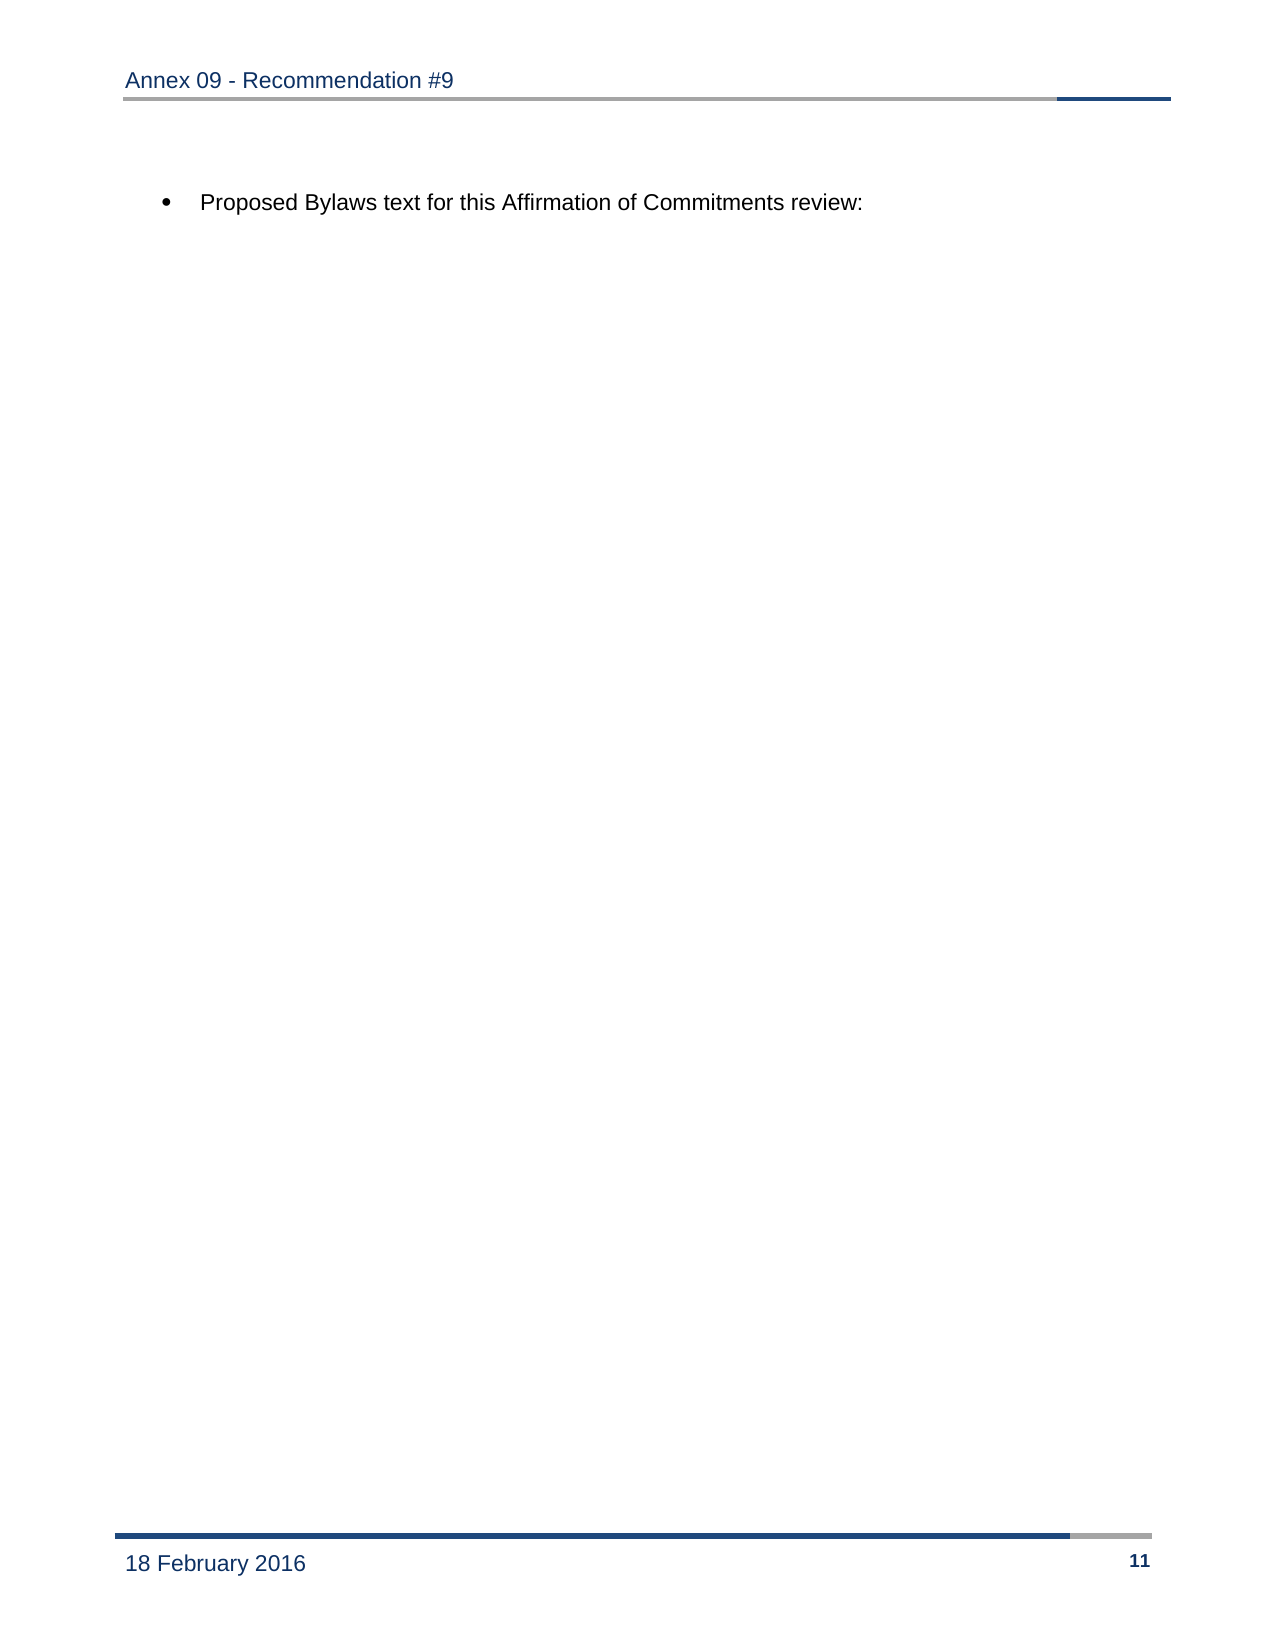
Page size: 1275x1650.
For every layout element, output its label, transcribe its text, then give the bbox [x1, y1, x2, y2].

list Proposed Bylaws text for this Affirmation of Commitments review: [162, 189, 1150, 215]
